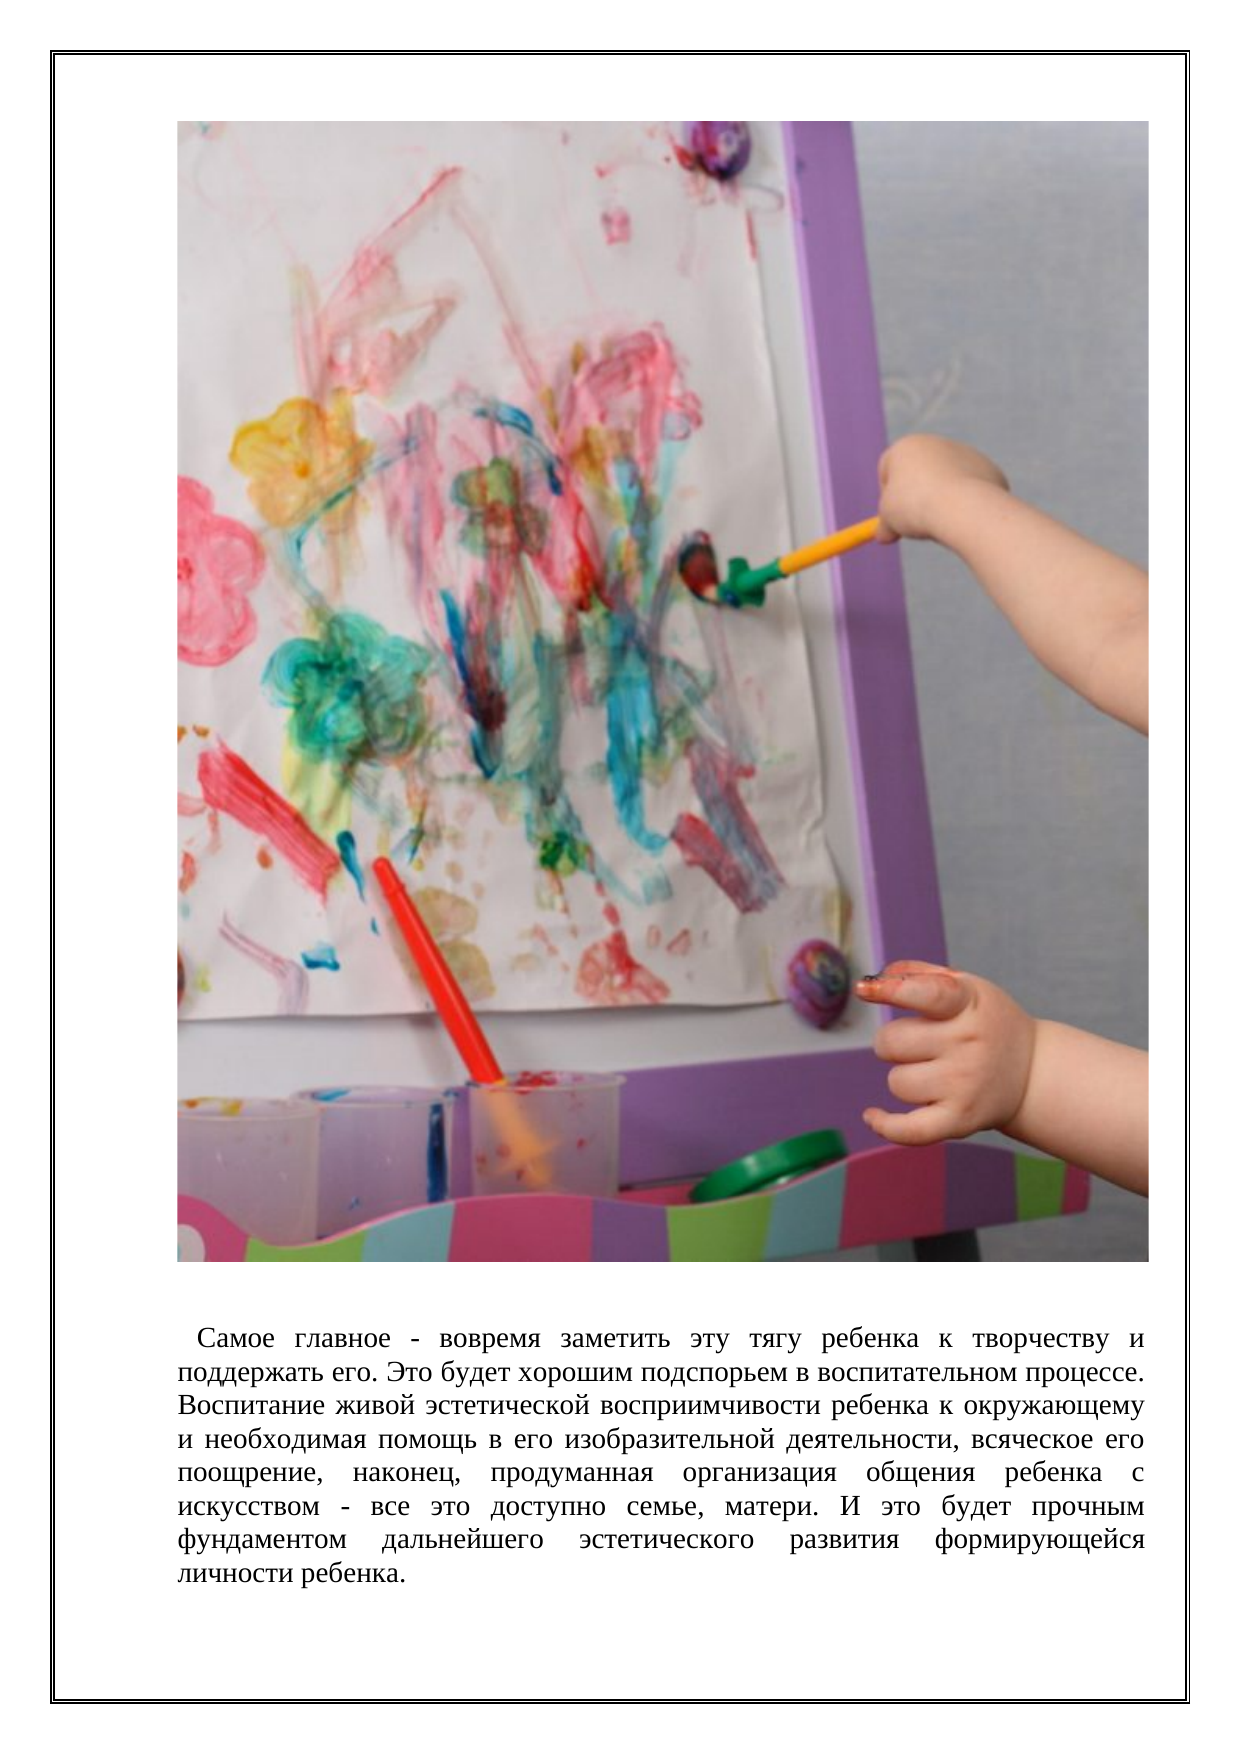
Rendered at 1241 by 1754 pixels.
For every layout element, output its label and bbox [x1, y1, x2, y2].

table_header [174, 118, 1148, 1617]
picture [177, 121, 1149, 1262]
